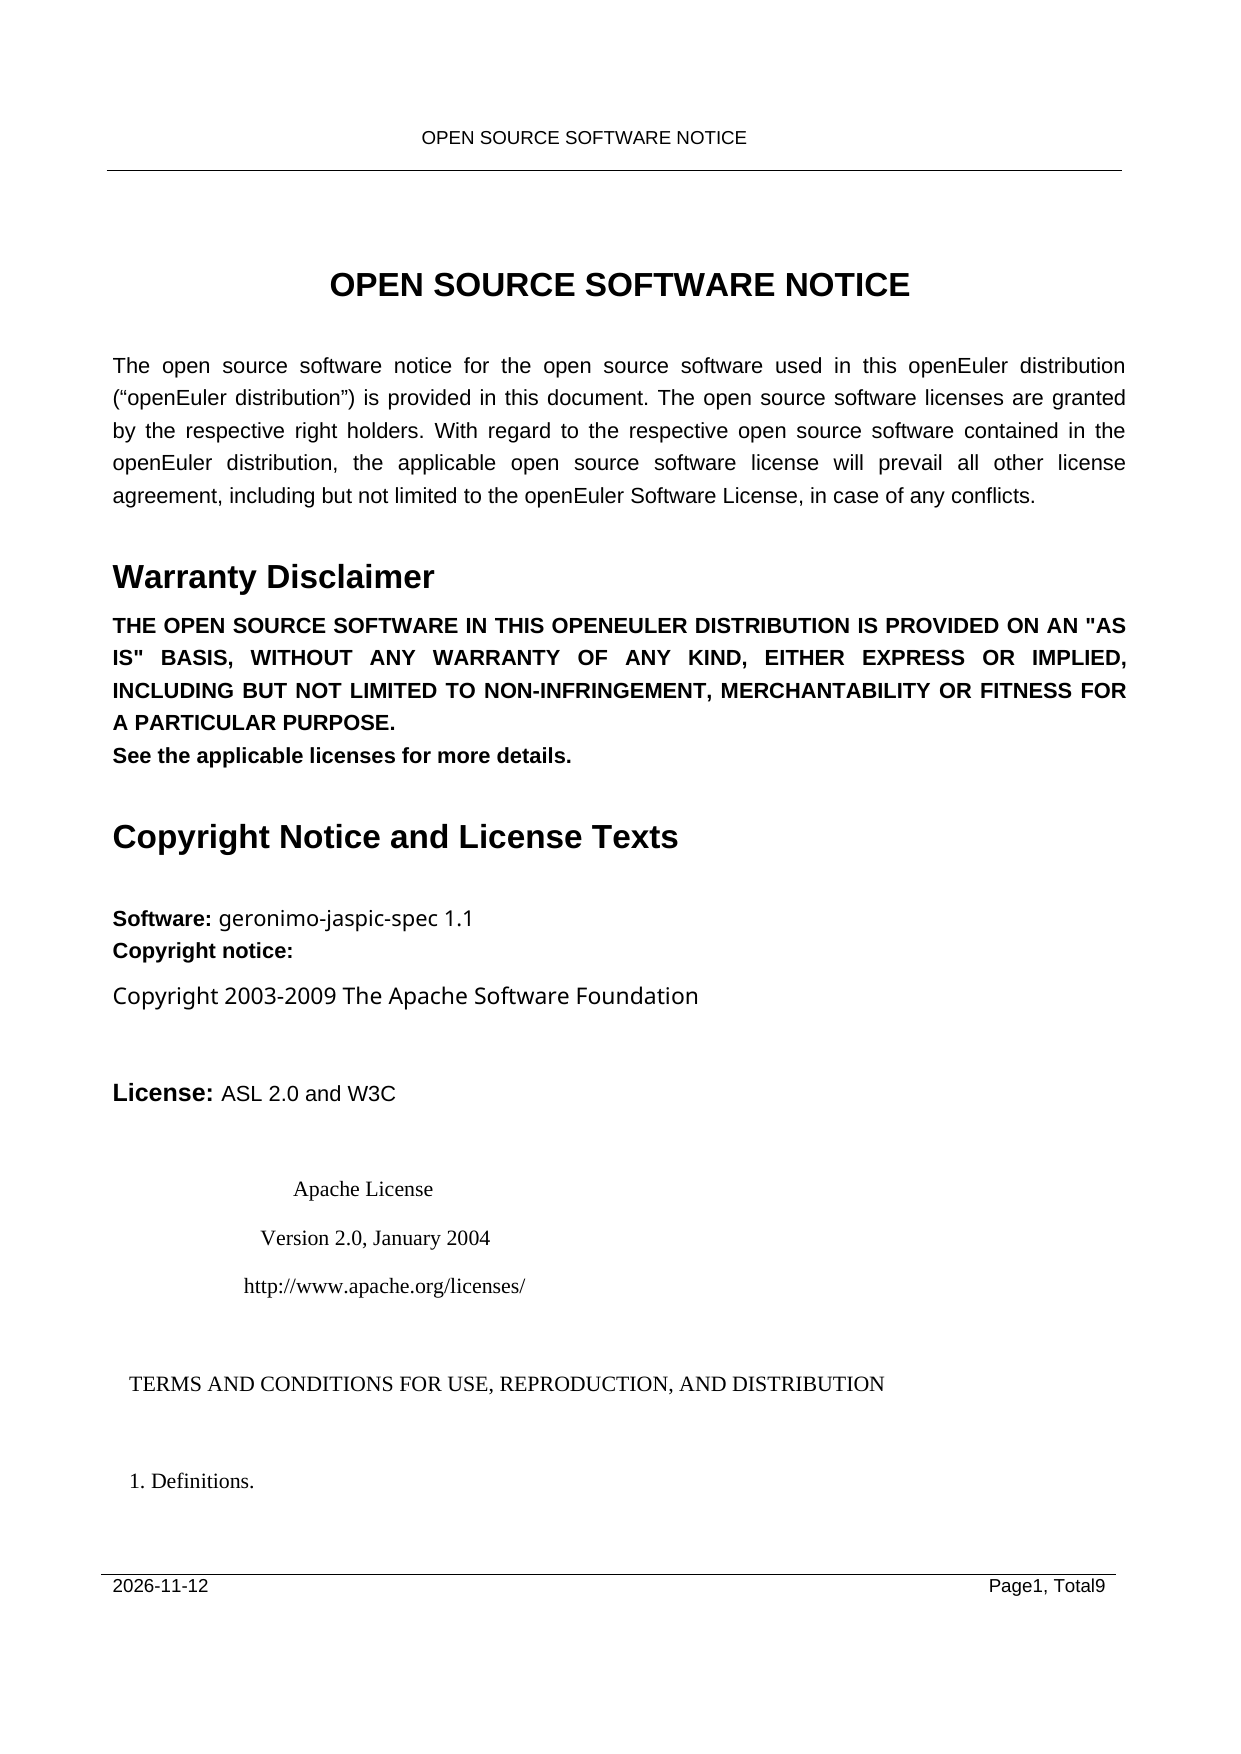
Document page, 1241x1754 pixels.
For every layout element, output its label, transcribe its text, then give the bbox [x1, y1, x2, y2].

text The open source software notice for the open source software used in this openEuler distribution (“openEuler distribution”) is provided in this document. The open source software licenses are granted by the respective right holders. With regard to the respective open source software contained in the openEuler distribution, the applicable open source software license will prevail all other license agreement, including but not limited to the openEuler Software License, in case of any conflicts. [112, 349, 1128, 511]
text License: ASL 2.0 and W3C [112, 1077, 1128, 1109]
text Warranty Disclaimer [112, 544, 1128, 609]
text OPEN SOURCE SOFTWARE NOTICE [112, 251, 1128, 316]
text Software: geronimo-jaspic-spec 1.1 [112, 901, 1128, 934]
text Copyright notice: [112, 934, 1128, 966]
text Copyright Notice and License Texts [112, 804, 1128, 869]
text Copyright 2003-2009 The Apache Software Foundation [112, 979, 1128, 1060]
text THE OPEN SOURCE SOFTWARE IN THIS OPENEULER DISTRIBUTION IS PROVIDED ON AN "AS IS" BASIS, WITHOUT ANY WARRANTY OF ANY KIND, EITHER EXPRESS OR IMPLIED, INCLUDING BUT NOT LIMITED TO NON-INFRINGEMENT, MERCHANTABILITY OR FITNESS FOR A PARTICULAR PURPOSE. See the applicable licenses for more details. [112, 609, 1128, 771]
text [112, 1123, 1128, 1497]
